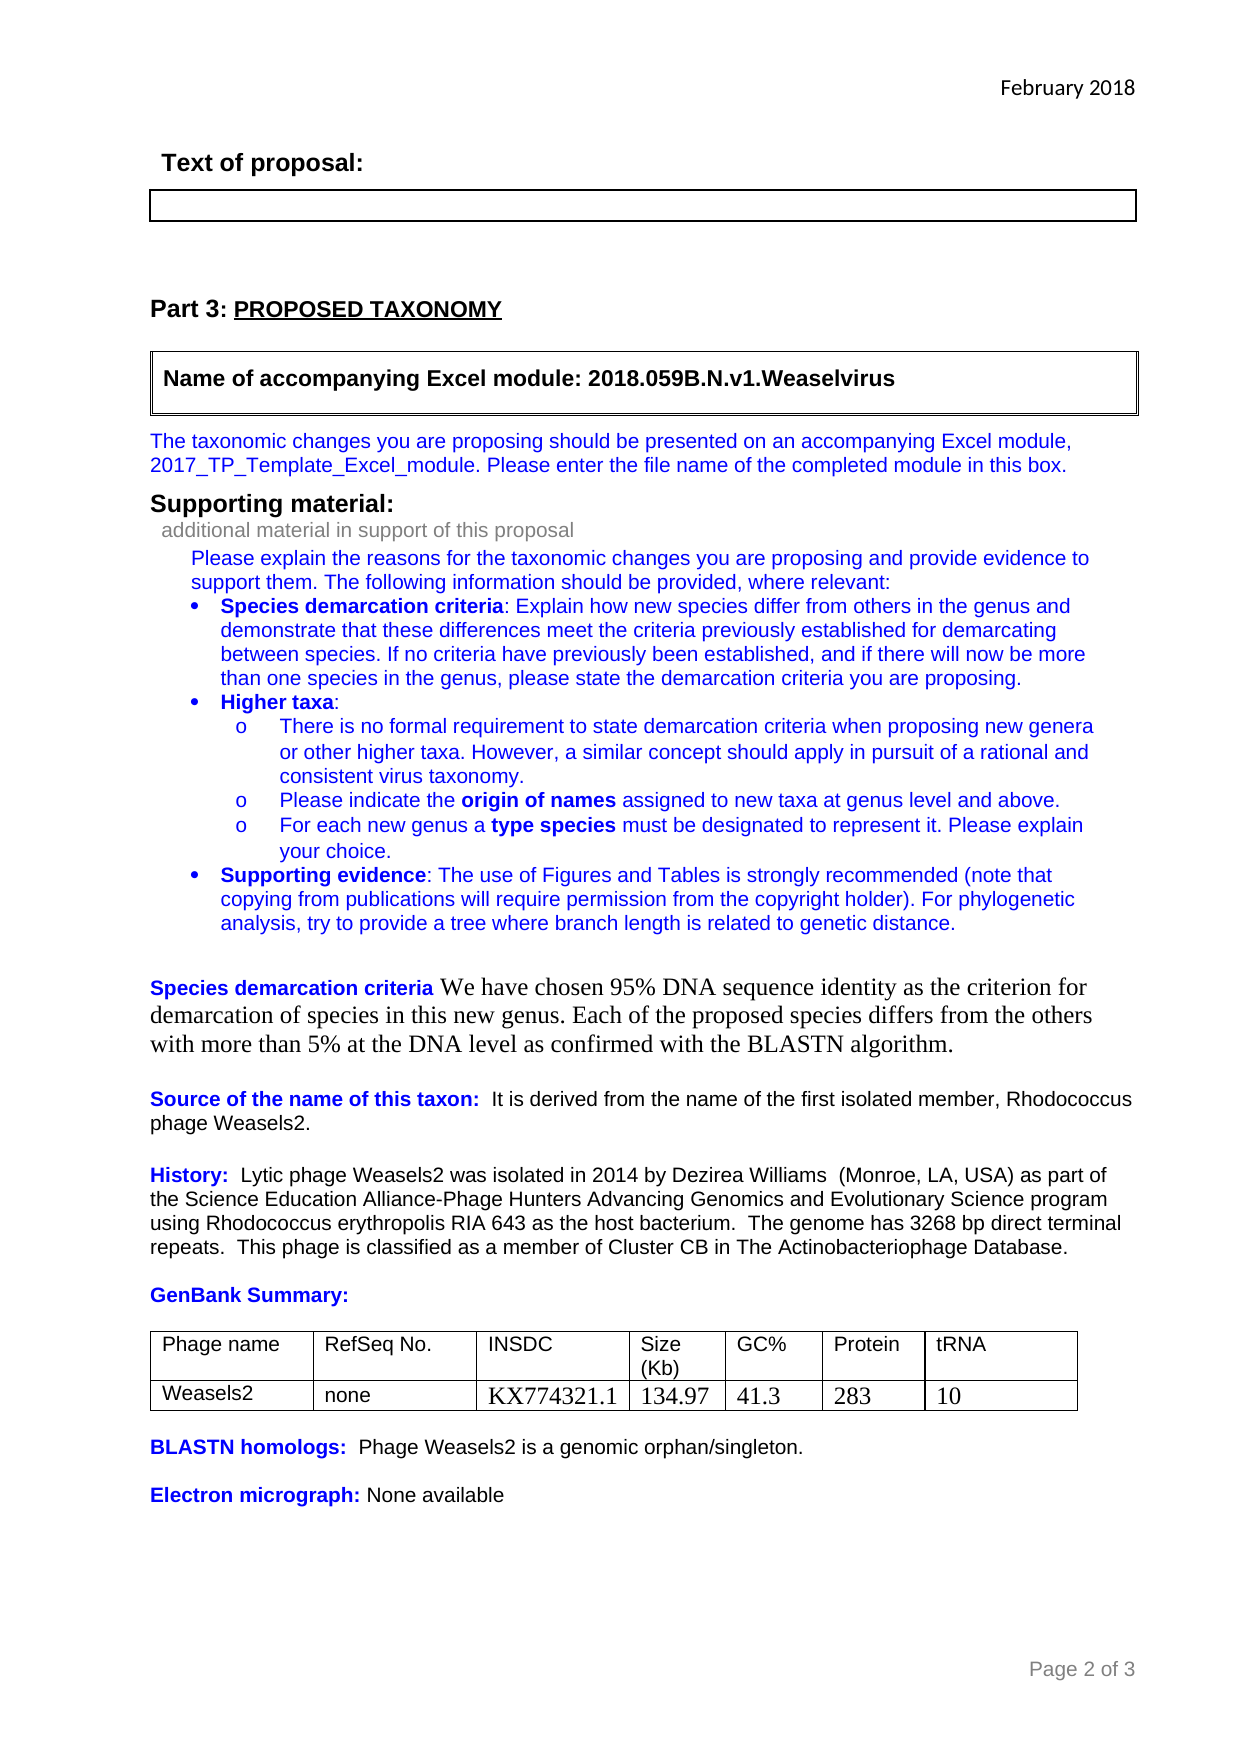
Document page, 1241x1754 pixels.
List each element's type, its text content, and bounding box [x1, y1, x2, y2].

table_cell Weasels2 [151, 1381, 313, 1410]
table_header Size (Kb) [630, 1332, 725, 1380]
text Species demarcation criteria We have chosen 95% DNA sequence identity as the criterion for demarcation of species in this new genus. Each of the proposed species differs from the others with more than 5% at the DNA level as confirmed with the BLASTN algorithm. [150, 972, 1135, 1058]
text BLASTN homologs: Phage Weasels2 is a genomic orphan/singleton. [150, 1435, 1135, 1459]
text GenBank Summary: [150, 1283, 1135, 1307]
text History: Lytic phage Weasels2 was isolated in 2014 by Dezirea Williams (Monroe, LA, USA) as part of the Science Education Alliance-Phage Hunters Advancing Genomics and Evolutionary Science program using Rhodococcus erythropolis RIA 643 as the host bacterium. The genome has 3268 bp direct terminal repeats. This phage is classified as a member of Cluster CB in The Actinobacteriophage Database. [150, 1163, 1135, 1259]
table_header RefSeq No. [314, 1332, 476, 1380]
table_cell KX774321.1 [477, 1381, 629, 1410]
table_header Phage name [151, 1332, 313, 1380]
table_cell 41.3 [726, 1381, 822, 1410]
table_header GC% [726, 1332, 822, 1380]
table_cell Please explain the reasons for the taxonomic changes you are proposing and provide evidence to support them. The following information should be provided, where relevant: Species demarcation criteria: Explain how new species differ from others in the genus and demonstrate that these differences meet the criteria previously established for demarcating between species. If no criteria have previously been established, and if there will now be more than one species in the genus, please state the demarcation criteria you are proposing. Higher taxa: There is no formal requirement to state demarcation criteria when proposing new genera or other higher taxa. However, a similar concept should apply in pursuit of a rational and consistent virus taxonomy. Please indicate the origin of names assigned to new taxa at genus level and above. For each new genus a type species must be designated to represent it. Please explain your choice. Supporting evidence: The use of Figures and Tables is strongly recommended (note that copying from publications will require permission from the copyright holder). For phylogenetic analysis, try to provide a tree where branch length is related to genetic distance. [150, 546, 1111, 972]
table_cell none [314, 1381, 476, 1410]
text Supporting material: [150, 489, 1135, 518]
table_cell [151, 191, 1135, 219]
table_header Name of accompanying Excel module: 2018.059B.N.v1.Weaselvirus [153, 352, 1136, 413]
table_header INSDC [477, 1332, 629, 1380]
table_header Text of proposal: [150, 135, 1136, 189]
text Source of the name of this taxon: It is derived from the name of the first isolated member, Rhodococcus phage Weasels2. [150, 1087, 1135, 1134]
table_header Protein [823, 1332, 924, 1380]
table_cell 10 [926, 1381, 1077, 1410]
table_cell 283 [823, 1381, 924, 1410]
table_header additional material in support of this proposal [150, 518, 1111, 546]
table_cell 134.97 [630, 1381, 725, 1410]
table_header tRNA [926, 1332, 1077, 1380]
text Part 3: PROPOSED TAXONOMY [150, 293, 1135, 322]
text The taxonomic changes you are proposing should be presented on an accompanying Excel module, 2017_TP_Template_Excel_module. Please enter the file name of the completed module in this box. [150, 429, 1135, 477]
text Electron micrograph: None available [150, 1483, 1135, 1507]
